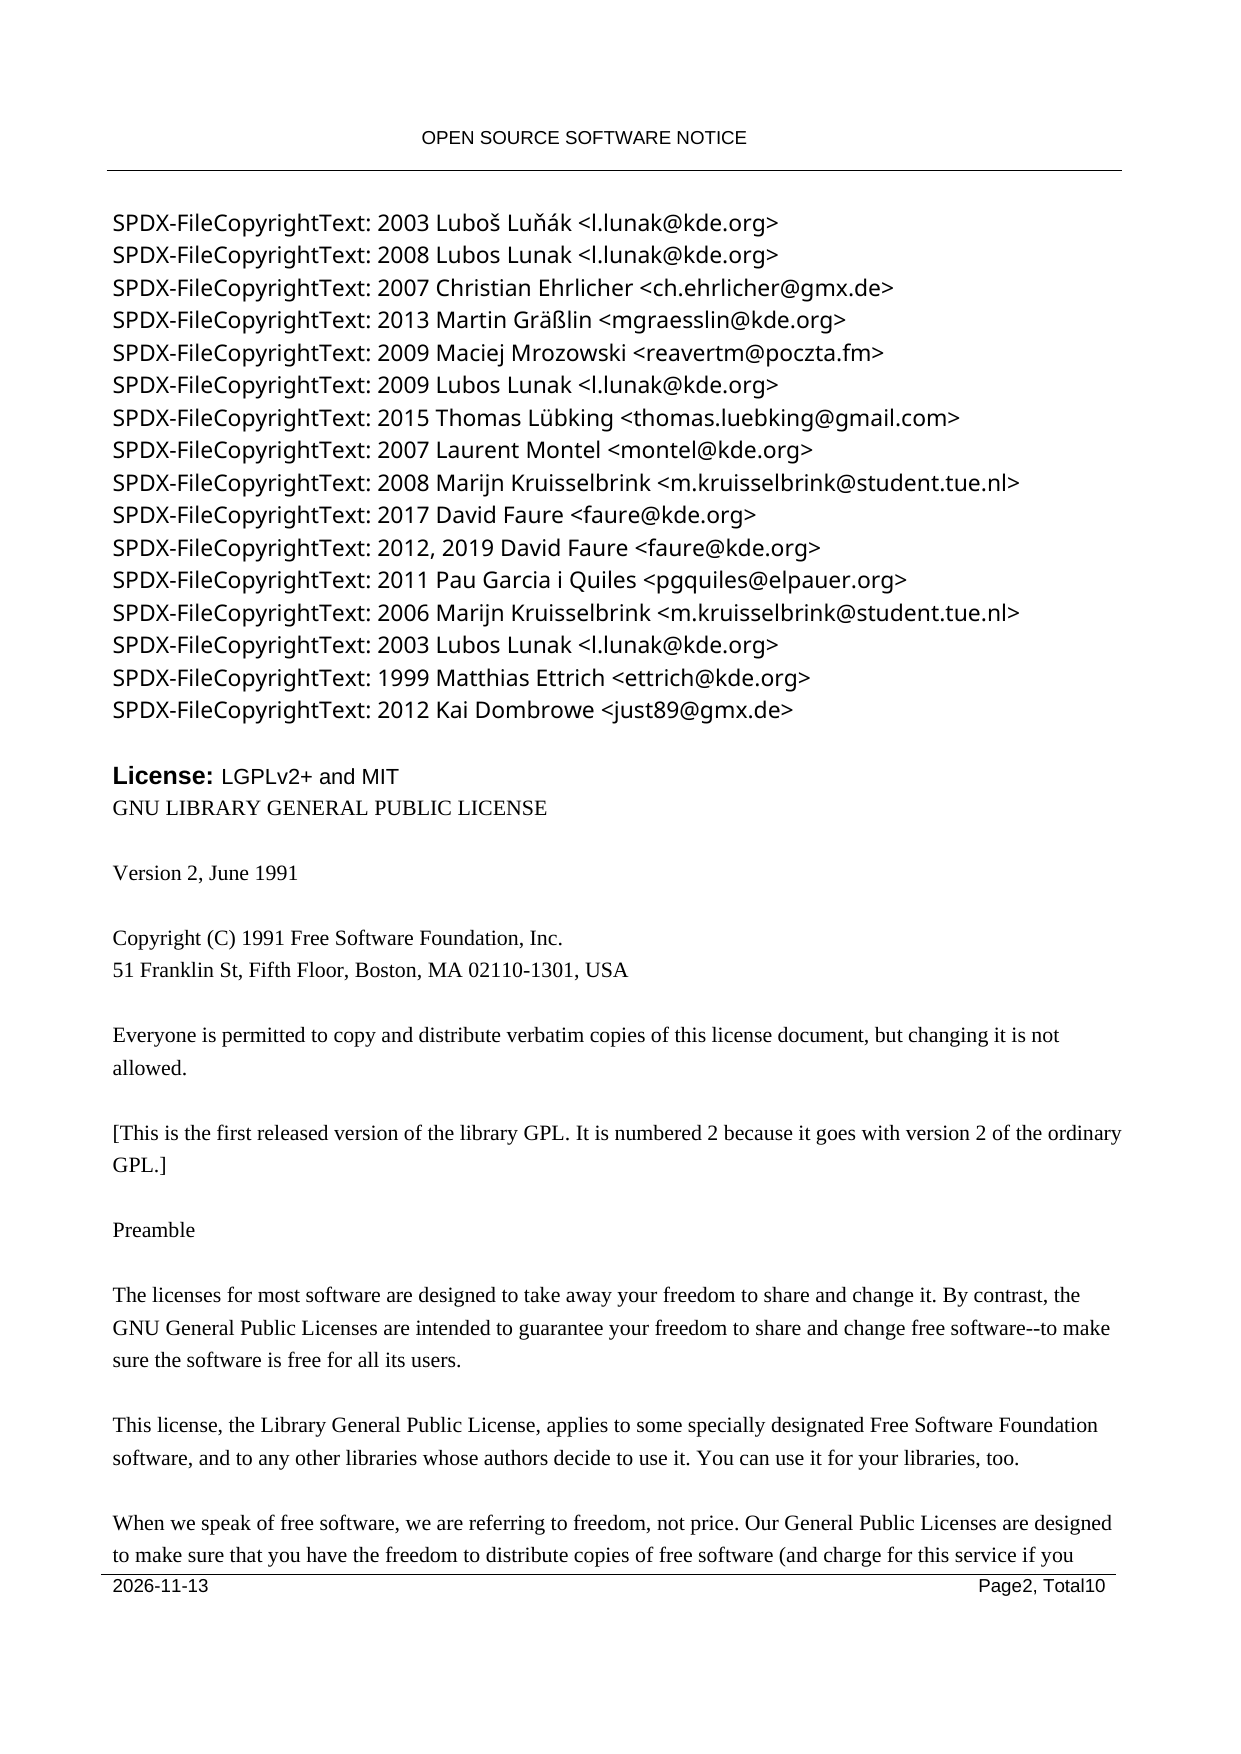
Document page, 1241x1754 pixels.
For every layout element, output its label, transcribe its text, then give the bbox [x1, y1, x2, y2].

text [112, 206, 1128, 759]
text License: LGPLv2+ and MIT [112, 759, 1128, 791]
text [112, 791, 1128, 1571]
